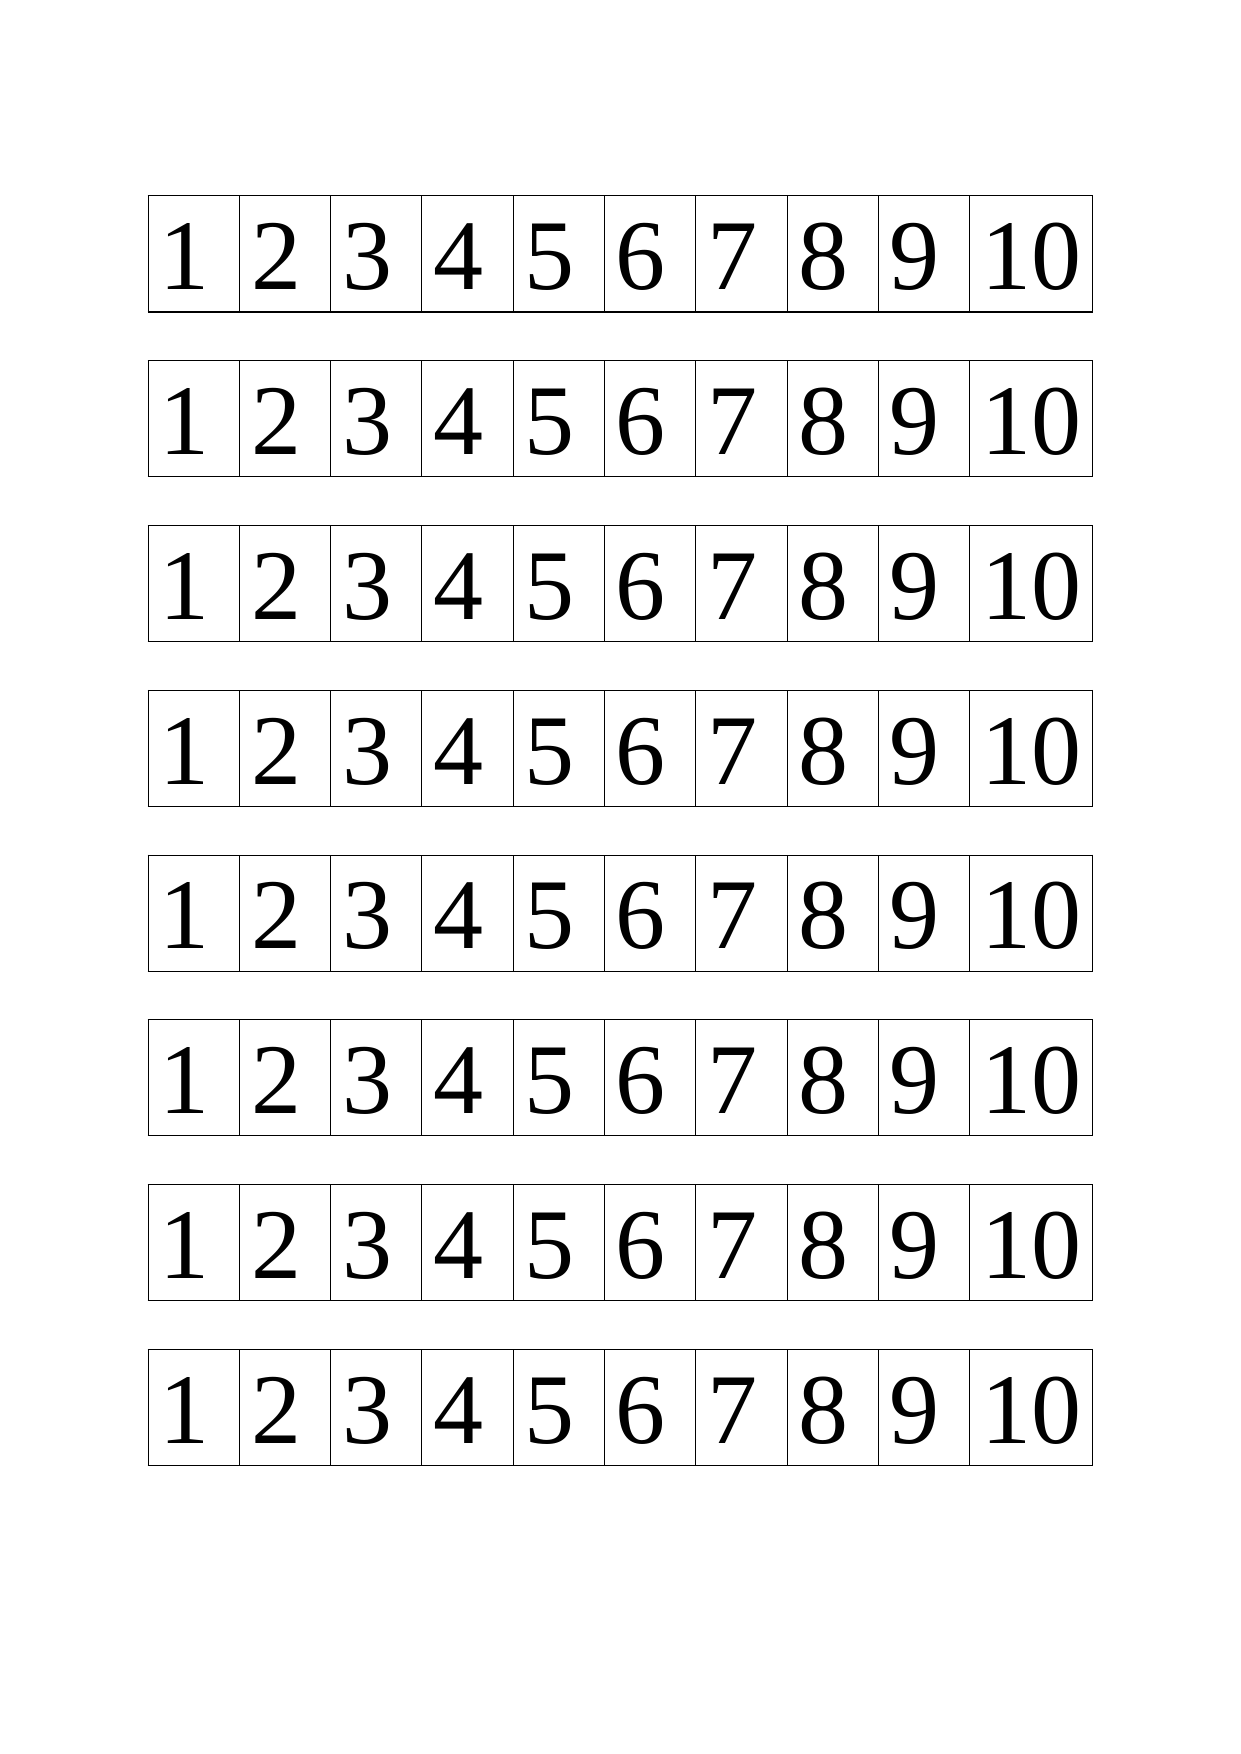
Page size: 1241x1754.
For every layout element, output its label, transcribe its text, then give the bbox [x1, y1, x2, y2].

table_header 1 [149, 691, 239, 806]
table_header 5 [514, 691, 604, 806]
table_header 1 [149, 1350, 239, 1465]
table_header 1 [149, 1185, 239, 1300]
table_header 8 [788, 1350, 878, 1465]
table_header 6 [605, 691, 695, 806]
table_header 4 [422, 361, 513, 476]
table_header 8 [788, 1020, 878, 1135]
table_header 5 [514, 1020, 604, 1135]
table_header 9 [879, 1350, 969, 1465]
table_header 8 [788, 1185, 878, 1300]
table_header 7 [696, 1350, 787, 1465]
table_header 10 [970, 1185, 1092, 1300]
table_header 2 [240, 856, 330, 971]
table_header 8 [788, 691, 878, 806]
table_header 6 [605, 196, 695, 311]
table_header 10 [970, 361, 1092, 476]
table_header 9 [879, 691, 969, 806]
table_header 2 [240, 1020, 330, 1135]
table_header 8 [788, 526, 878, 641]
table_header 1 [149, 856, 239, 971]
table_header 4 [422, 856, 513, 971]
table_header 10 [970, 1020, 1092, 1135]
table_header 6 [605, 856, 695, 971]
table_header 5 [514, 1185, 604, 1300]
table_header 3 [331, 196, 421, 311]
table_header 3 [331, 856, 421, 971]
table_header 6 [605, 361, 695, 476]
table_header 9 [879, 856, 969, 971]
table_header 10 [970, 1350, 1092, 1465]
table_header 10 [970, 691, 1092, 806]
table_header 3 [331, 361, 421, 476]
table_header 2 [240, 361, 330, 476]
table_header 9 [879, 526, 969, 641]
table_header 9 [879, 196, 969, 311]
table_header 1 [149, 1020, 239, 1135]
table_header 7 [696, 196, 787, 311]
table_header 1 [149, 196, 239, 311]
table_header 3 [331, 526, 421, 641]
table_header 5 [514, 196, 604, 311]
table_header 6 [605, 1350, 695, 1465]
table_header 10 [970, 856, 1092, 971]
table_header 7 [696, 1185, 787, 1300]
table_header 7 [696, 361, 787, 476]
table_header 9 [879, 1020, 969, 1135]
table_header 5 [514, 361, 604, 476]
table_header 4 [422, 1185, 513, 1300]
table_header 2 [240, 1350, 330, 1465]
table_header 8 [788, 856, 878, 971]
table_header 7 [696, 1020, 787, 1135]
table_header 2 [240, 691, 330, 806]
table_header 10 [970, 526, 1092, 641]
table_header 4 [422, 1020, 513, 1135]
table_header 3 [331, 691, 421, 806]
table_header 10 [970, 196, 1092, 311]
table_header 6 [605, 526, 695, 641]
table_header 7 [696, 526, 787, 641]
table_header 5 [514, 526, 604, 641]
table_header 4 [422, 1350, 513, 1465]
table_header 3 [331, 1350, 421, 1465]
table_header 2 [240, 196, 330, 311]
table_header 3 [331, 1020, 421, 1135]
table_header 8 [788, 196, 878, 311]
table_header 7 [696, 691, 787, 806]
table_header 5 [514, 856, 604, 971]
table_header 2 [240, 1185, 330, 1300]
table_header 9 [879, 1185, 969, 1300]
table_header 4 [422, 691, 513, 806]
table_header 7 [696, 856, 787, 971]
table_header 8 [788, 361, 878, 476]
table_header 6 [605, 1020, 695, 1135]
table_header 2 [240, 526, 330, 641]
table_header 1 [149, 526, 239, 641]
table_header 1 [149, 361, 239, 476]
table_header 9 [879, 361, 969, 476]
table_header 5 [514, 1350, 604, 1465]
table_header 4 [422, 526, 513, 641]
table_header 3 [331, 1185, 421, 1300]
table_header 4 [422, 196, 513, 311]
table_header 6 [605, 1185, 695, 1300]
